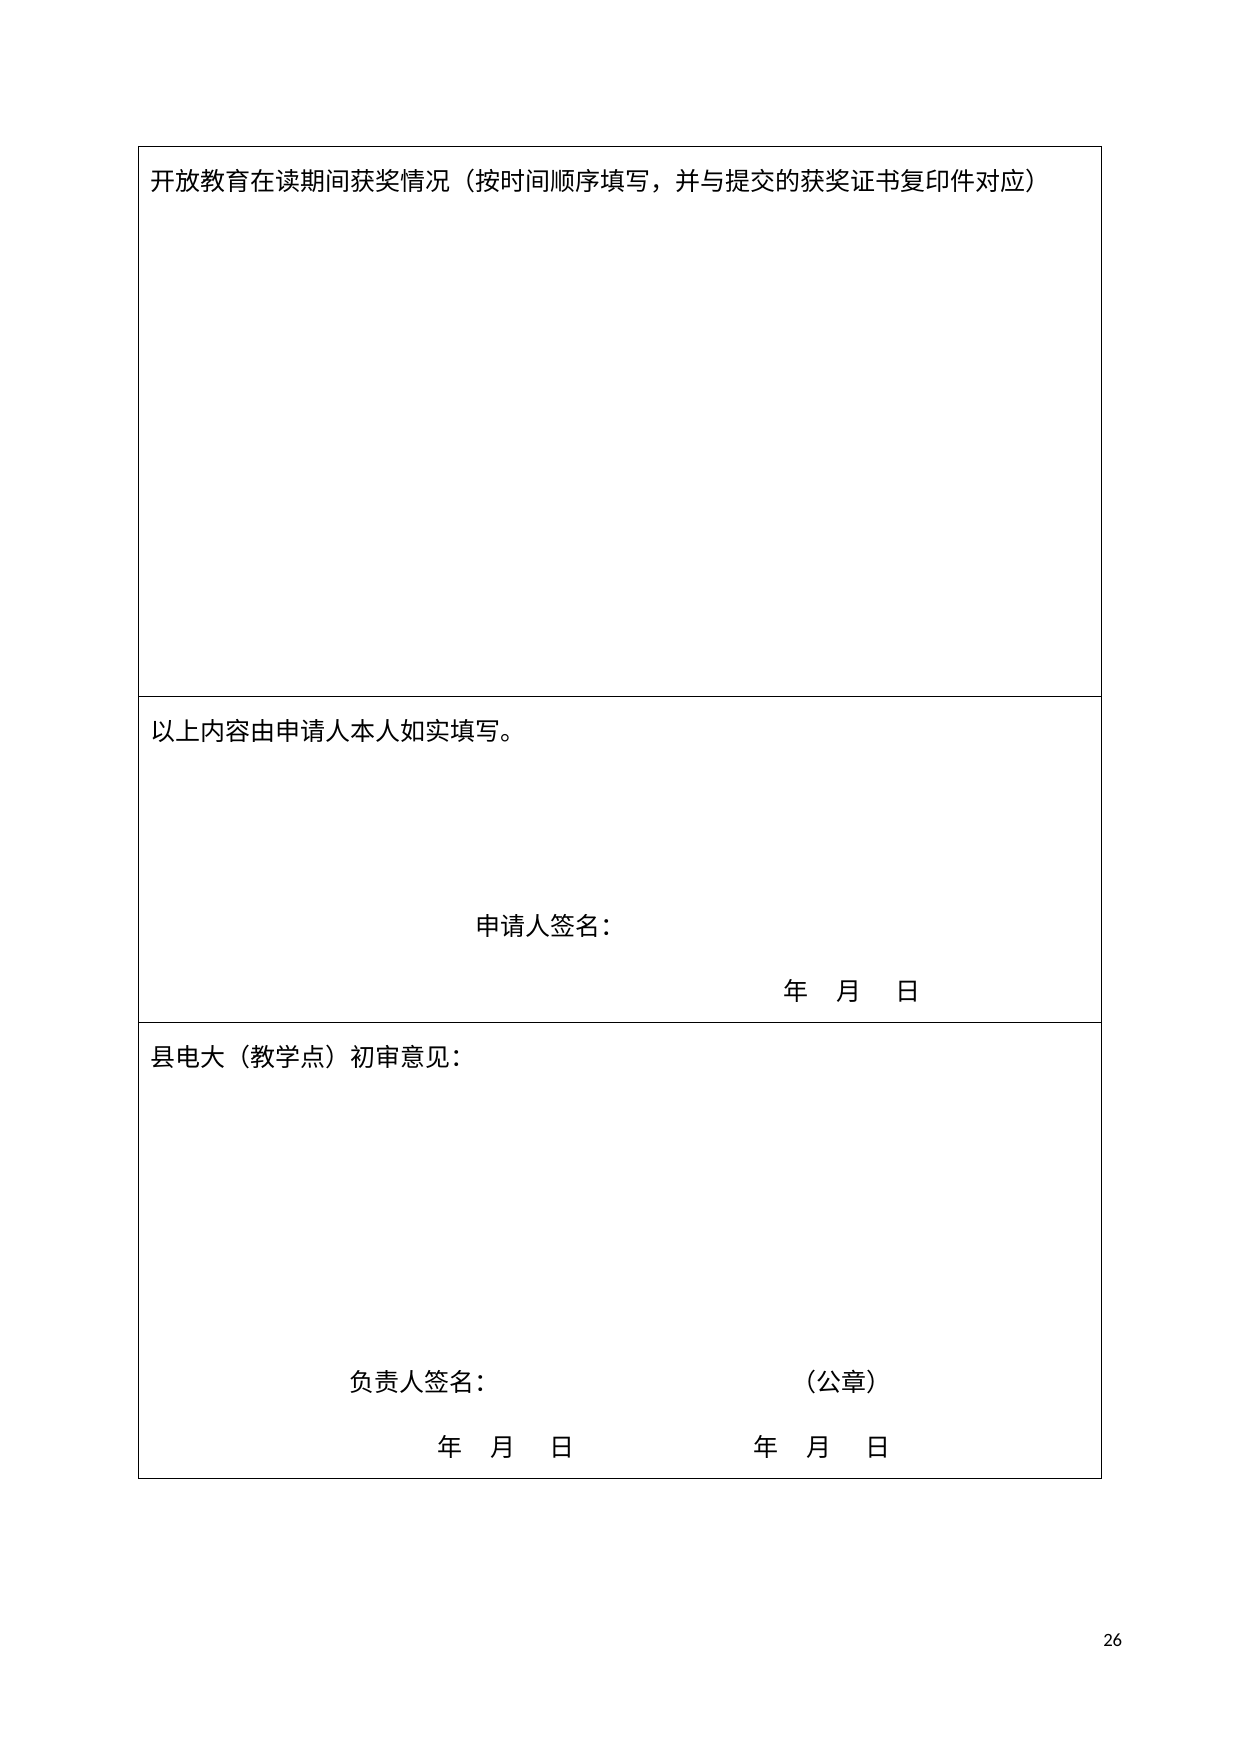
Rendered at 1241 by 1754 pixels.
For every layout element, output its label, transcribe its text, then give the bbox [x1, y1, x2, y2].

table_cell 开放教育在读期间获奖情况（按时间顺序填写，并与提交的获奖证书复印件对应） [139, 147, 1101, 696]
table_cell 县电大（教学点）初审意见： 负责人签名： （公章） 年 月 日 年 月 日 [139, 1023, 1101, 1478]
table_cell 以上内容由申请人本人如实填写。 申请人签名： 年 月 日 [139, 697, 1101, 1022]
